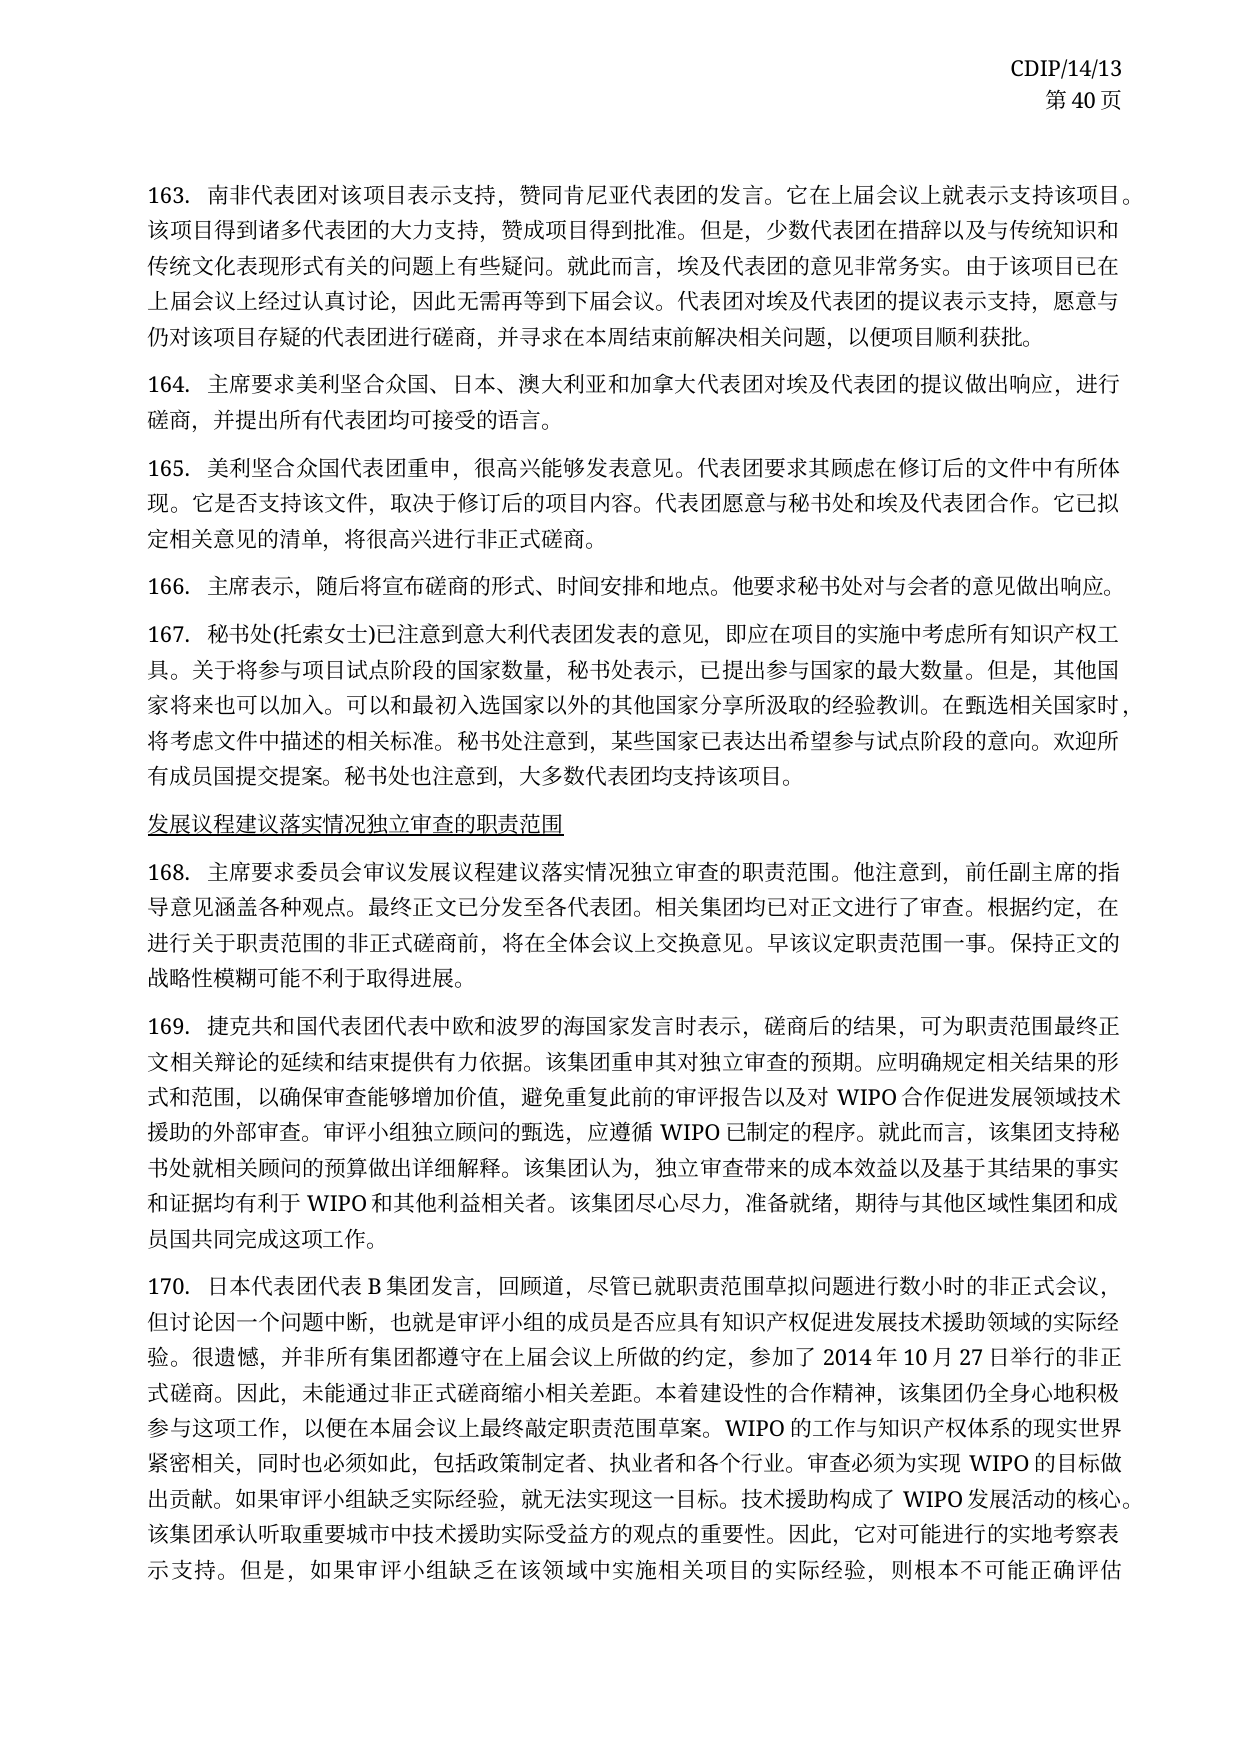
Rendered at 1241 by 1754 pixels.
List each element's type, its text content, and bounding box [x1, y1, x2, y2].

list 南非代表团对该项目表示支持，赞同肯尼亚代表团的发言。它在上届会议上就表示支持该项目。该项目得到诸多代表团的大力支持，赞成项目得到批准。但是，少数代表团在措辞以及与传统知识和传统文化表现形式有关的问题上有些疑问。就此而言，埃及代表团的意见非常务实。由于该项目已在上届会议上经过认真讨论，因此无需再等到下届会议。代表团对埃及代表团的提议表示支持，愿意与仍对该项目存疑的代表团进行磋商，并寻求在本周结束前解决相关问题，以便项目顺利获批。 [148, 174, 1122, 351]
list 主席要求委员会审议发展议程建议落实情况独立审查的职责范围。他注意到，前任副主席的指导意见涵盖各种观点。最终正文已分发至各代表团。相关集团均已对正文进行了审查。根据约定，在进行关于职责范围的非正式磋商前，将在全体会议上交换意见。早该议定职责范围一事。保持正文的战略性模糊可能不利于取得进展。 [148, 851, 1122, 993]
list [148, 1266, 1122, 1584]
list 主席要求美利坚合众国、日本、澳大利亚和加拿大代表团对埃及代表团的提议做出响应，进行磋商，并提出所有代表团均可接受的语言。 [148, 364, 1122, 434]
text 发展议程建议落实情况独立审查的职责范围 [148, 803, 1122, 839]
list 秘书处(托索女士)已注意到意大利代表团发表的意见，即应在项目的实施中考虑所有知识产权工具。关于将参与项目试点阶段的国家数量，秘书处表示，已提出参与国家的最大数量。但是，其他国家将来也可以加入。可以和最初入选国家以外的其他国家分享所汲取的经验教训。在甄选相关国家时，将考虑文件中描述的相关标准。秘书处注意到，某些国家已表达出希望参与试点阶段的意向。欢迎所有成员国提交提案。秘书处也注意到，大多数代表团均支持该项目。 [148, 614, 1122, 791]
list 捷克共和国代表团代表中欧和波罗的海国家发言时表示，磋商后的结果，可为职责范围最终正文相关辩论的延续和结束提供有力依据。该集团重申其对独立审查的预期。应明确规定相关结果的形式和范围，以确保审查能够增加价值，避免重复此前的审评报告以及对WIPO合作促进发展领域技术援助的外部审查。审评小组独立顾问的甄选，应遵循WIPO已制定的程序。就此而言，该集团支持秘书处就相关顾问的预算做出详细解释。该集团认为，独立审查带来的成本效益以及基于其结果的事实和证据均有利于WIPO和其他利益相关者。该集团尽心尽力，准备就绪，期待与其他区域性集团和成员国共同完成这项工作。 [148, 1005, 1122, 1253]
list 美利坚合众国代表团重申，很高兴能够发表意见。代表团要求其顾虑在修订后的文件中有所体现。它是否支持该文件，取决于修订后的项目内容。代表团愿意与秘书处和埃及代表团合作。它已拟定相关意见的清单，将很高兴进行非正式磋商。 [148, 447, 1122, 553]
list 主席表示，随后将宣布磋商的形式、时间安排和地点。他要求秘书处对与会者的意见做出响‍应。 [148, 566, 1122, 601]
